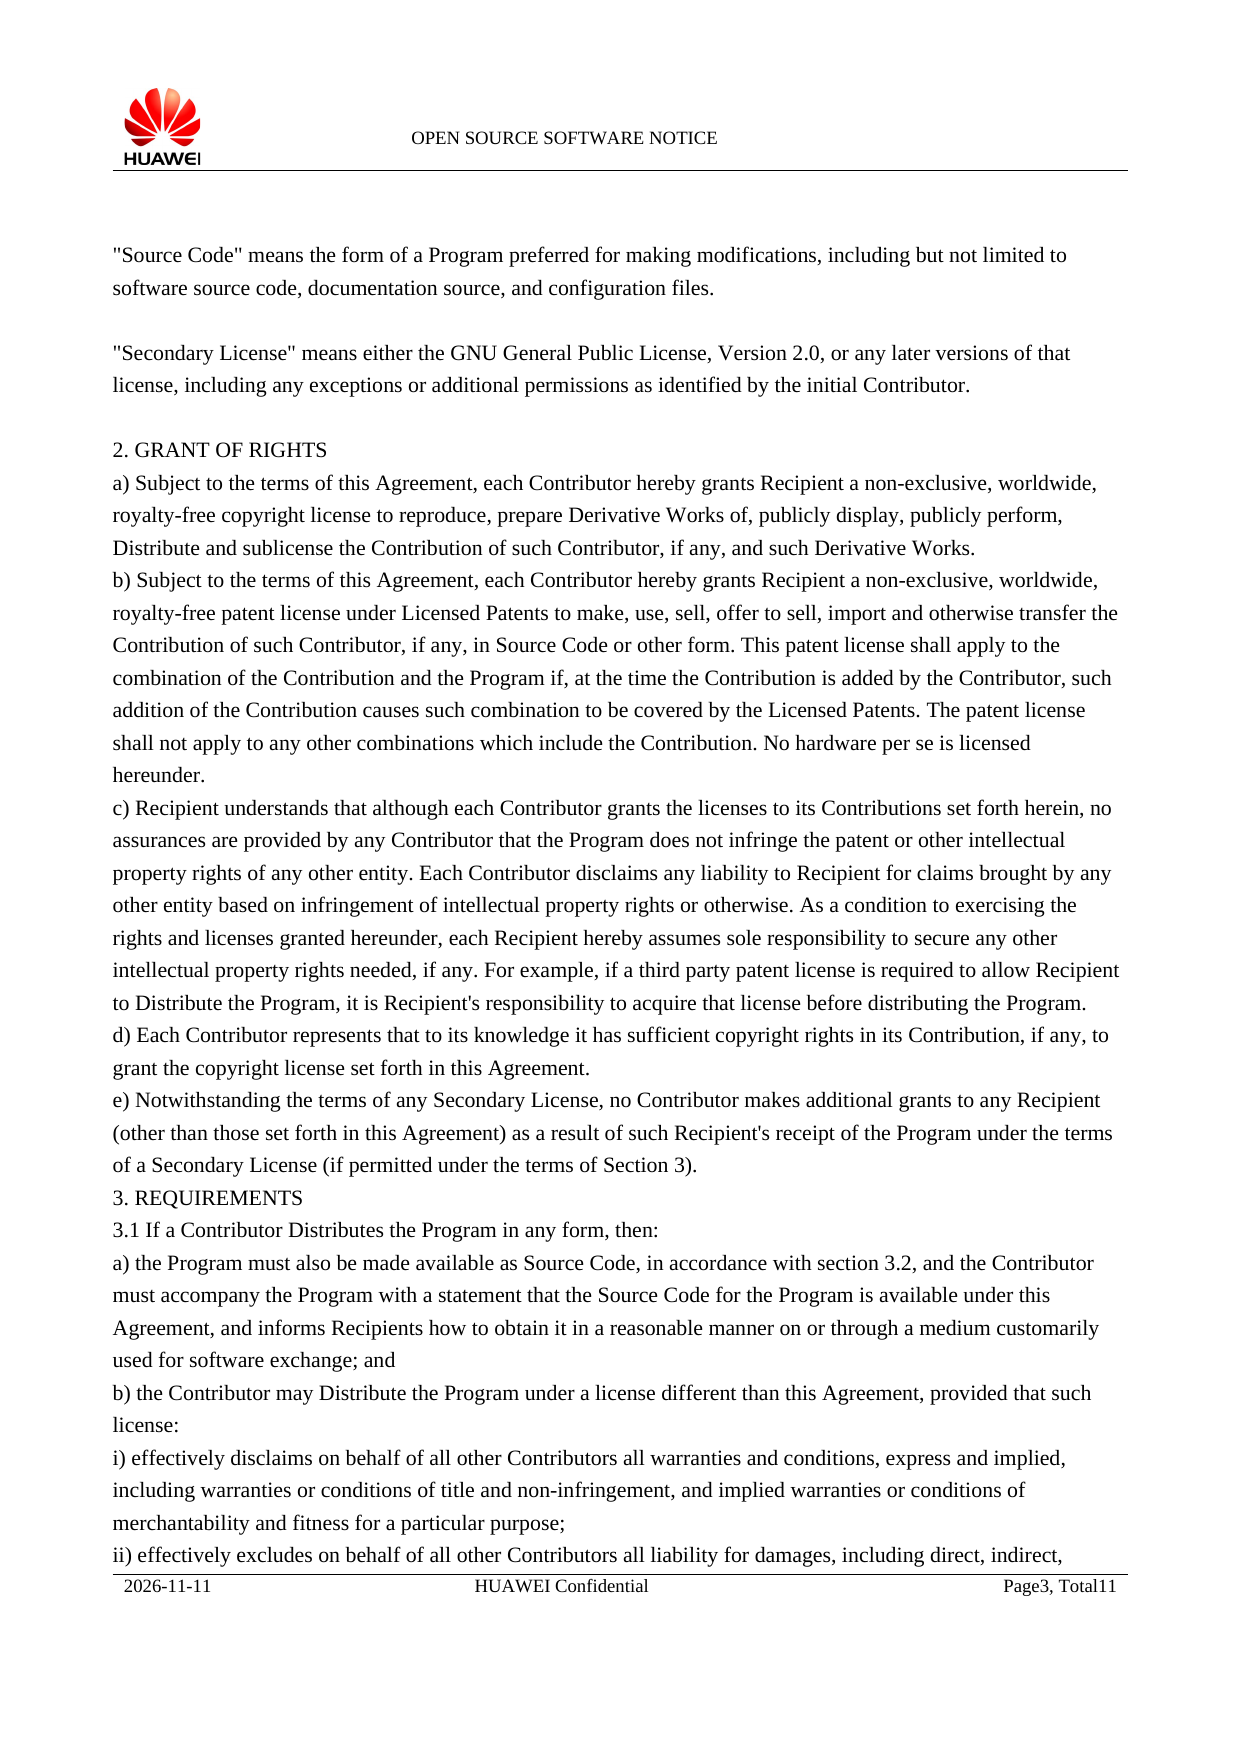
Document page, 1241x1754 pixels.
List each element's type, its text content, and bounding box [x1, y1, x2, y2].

picture [124, 88, 201, 165]
